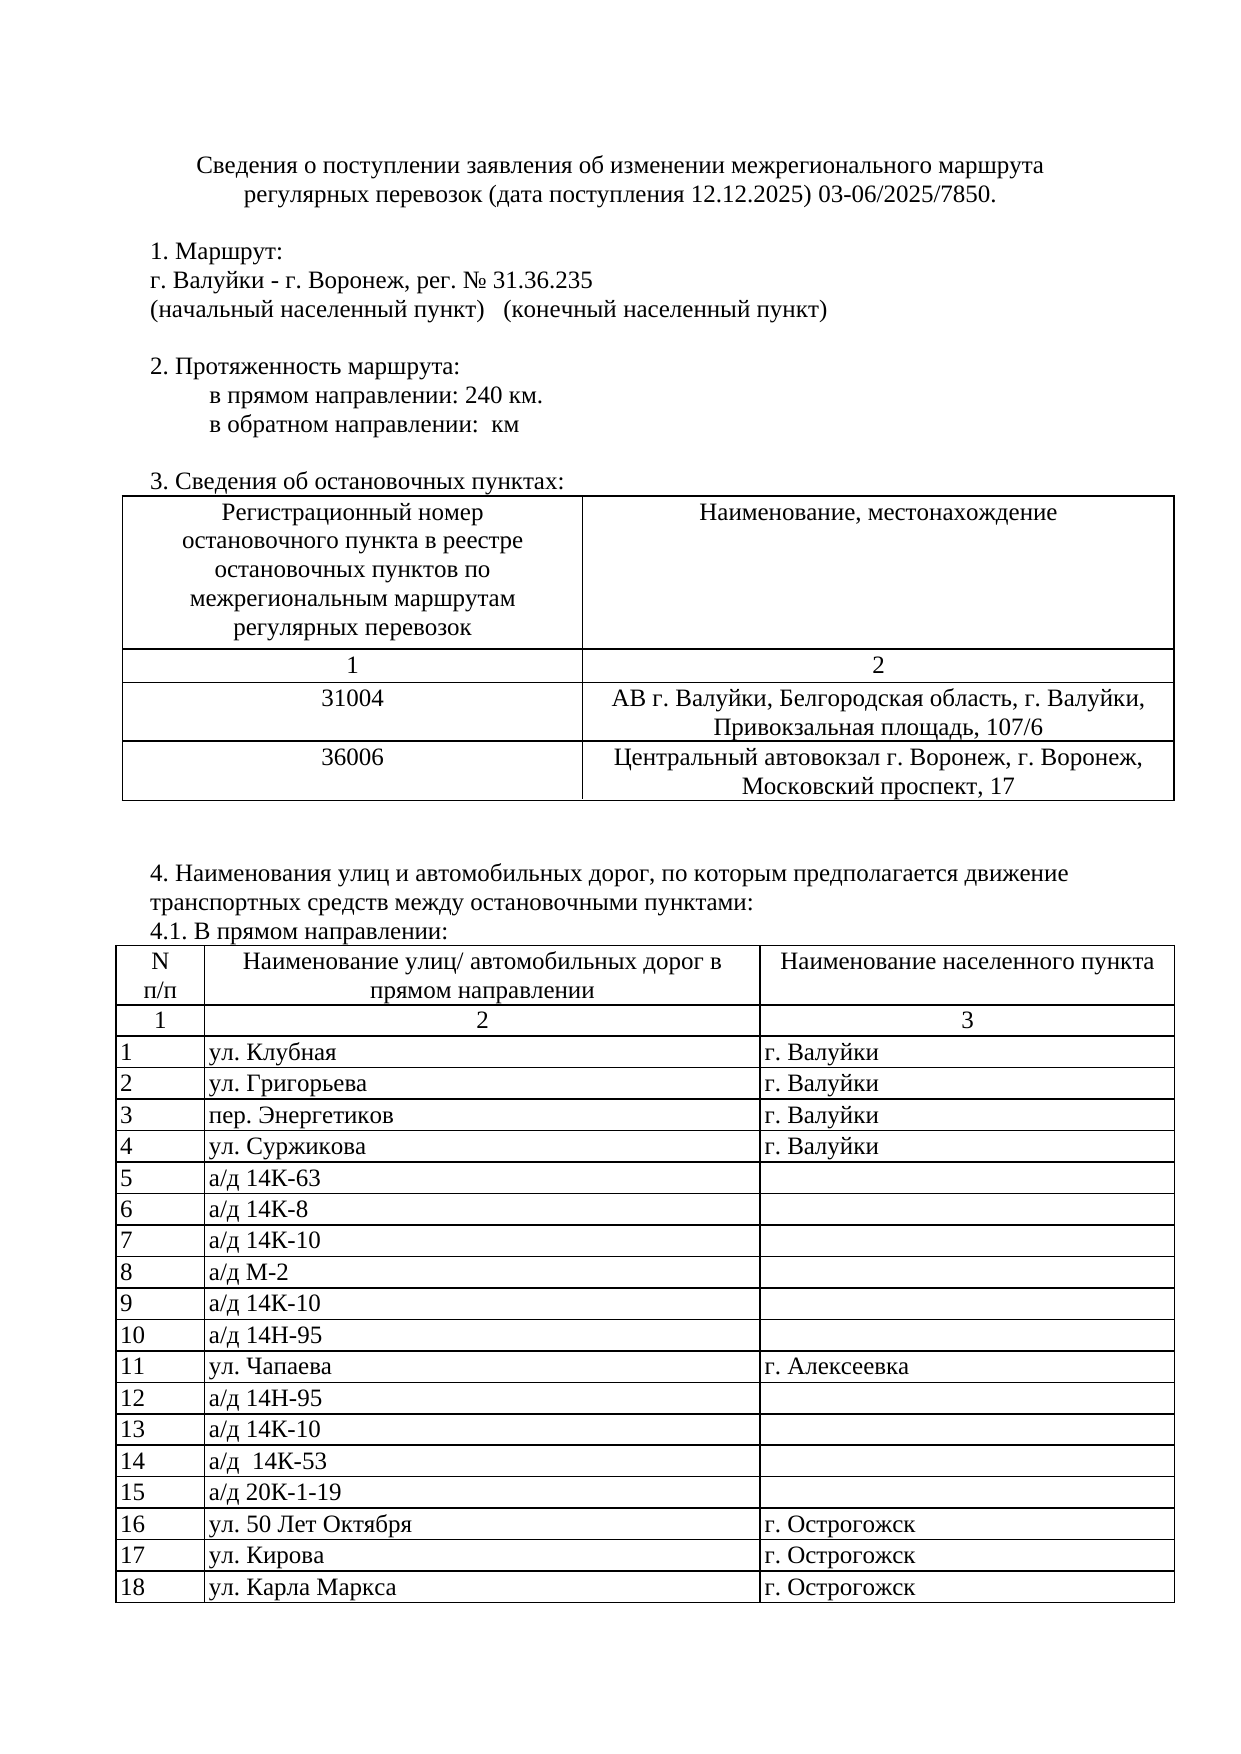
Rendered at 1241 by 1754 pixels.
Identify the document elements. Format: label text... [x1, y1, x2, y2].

text Сведения о поступлении заявления об изменении межрегионального маршрута регулярных перевозок (дата поступления 12.12.2025) 03-06/2025/7850. [150, 150, 1090, 207]
table_cell [761, 1257, 1174, 1287]
table_cell 18 [117, 1572, 204, 1602]
table_cell а/д 14К-8 [205, 1194, 759, 1224]
table_cell 5 [117, 1163, 204, 1193]
table_header Регистрационный номер остановочного пункта в реестре остановочных пунктов по межрегиональным маршрутам регулярных перевозок [123, 497, 582, 648]
table_cell г. Валуйки [761, 1100, 1174, 1130]
table_cell 11 [117, 1352, 204, 1381]
table_cell [761, 1383, 1174, 1413]
table_cell 3 [761, 1006, 1174, 1035]
table_cell 8 [117, 1257, 204, 1287]
table_cell 12 [117, 1383, 204, 1413]
table_cell ул. Григорьева [205, 1068, 759, 1098]
text г. Валуйки - г. Воронеж, рег. № 31.36.235 [150, 265, 1090, 294]
table_cell 2 [117, 1068, 204, 1098]
table_cell а/д 14К-53 [205, 1446, 759, 1476]
table_header Наименование населенного пункта [761, 946, 1174, 1004]
table_cell [761, 1163, 1174, 1193]
text 4.1. В прямом направлении: [150, 916, 1090, 945]
table_cell АВ г. Валуйки, Белгородская область, г. Валуйки, Привокзальная площадь, 107/6 [583, 683, 1173, 740]
text (начальный населенный пункт) (конечный населенный пункт) [150, 294, 1090, 322]
table_cell [761, 1226, 1174, 1256]
table_cell а/д 14Н-95 [205, 1383, 759, 1413]
table_header N п/п [117, 946, 204, 1004]
table_cell 14 [117, 1446, 204, 1476]
text 1. Маршрут: [150, 236, 1090, 265]
table_cell г. Алексеевка [761, 1352, 1174, 1381]
table_cell 1 [123, 650, 582, 681]
table_header Наименование, местонахождение [583, 497, 1173, 648]
table_cell 2 [583, 650, 1173, 681]
text 2. Протяженность маршрута: [150, 351, 1090, 380]
table_header Наименование улиц/ автомобильных дорог в прямом направлении [205, 946, 759, 1004]
table_cell а/д 14К-10 [205, 1226, 759, 1256]
table_cell а/д М-2 [205, 1257, 759, 1287]
table_cell г. Острогожск [761, 1509, 1174, 1539]
table_cell а/д 14К-63 [205, 1163, 759, 1193]
table_cell г. Острогожск [761, 1572, 1174, 1602]
table_cell 16 [117, 1509, 204, 1539]
table_cell ул. Карла Маркса [205, 1572, 759, 1602]
table_cell 4 [117, 1131, 204, 1161]
text в обратном направлении: км [150, 409, 1090, 437]
table_cell пер. Энергетиков [205, 1100, 759, 1130]
table_cell 1 [117, 1006, 204, 1035]
table_cell г. Острогожск [761, 1540, 1174, 1570]
table_cell а/д 20К-1-19 [205, 1477, 759, 1507]
table_cell ул. 50 Лет Октября [205, 1509, 759, 1539]
table_cell [761, 1194, 1174, 1224]
table_cell г. Валуйки [761, 1131, 1174, 1161]
table_cell Центральный автовокзал г. Воронеж, г. Воронеж, Московский проспект, 17 [583, 742, 1173, 799]
text 4. Наименования улиц и автомобильных дорог, по которым предполагается движение транспортных средств между остановочными пунктами: [150, 858, 1090, 916]
table_cell г. Валуйки [761, 1068, 1174, 1098]
table_cell [761, 1289, 1174, 1318]
table_cell г. Валуйки [761, 1037, 1174, 1067]
table_cell 3 [117, 1100, 204, 1130]
text 3. Сведения об остановочных пунктах: [150, 466, 1090, 495]
table_cell 1 [117, 1037, 204, 1067]
table_cell 15 [117, 1477, 204, 1507]
table_cell ул. Суржикова [205, 1131, 759, 1161]
table_cell ул. Чапаева [205, 1352, 759, 1381]
table_cell [761, 1446, 1174, 1476]
table_cell 31004 [123, 683, 582, 740]
table_cell а/д 14К-10 [205, 1289, 759, 1318]
table_cell ул. Кирова [205, 1540, 759, 1570]
table_cell 9 [117, 1289, 204, 1318]
text в прямом направлении: 240 км. [150, 380, 1090, 409]
table_cell ул. Клубная [205, 1037, 759, 1067]
table_cell 10 [117, 1320, 204, 1350]
table_cell 36006 [123, 742, 582, 799]
table_cell [761, 1415, 1174, 1444]
table_cell 2 [205, 1006, 759, 1035]
table_cell 6 [117, 1194, 204, 1224]
table_cell а/д 14Н-95 [205, 1320, 759, 1350]
table_cell [761, 1320, 1174, 1350]
table_cell а/д 14К-10 [205, 1415, 759, 1444]
table_cell 17 [117, 1540, 204, 1570]
table_cell 7 [117, 1226, 204, 1256]
table_cell [761, 1477, 1174, 1507]
table_cell 13 [117, 1415, 204, 1444]
